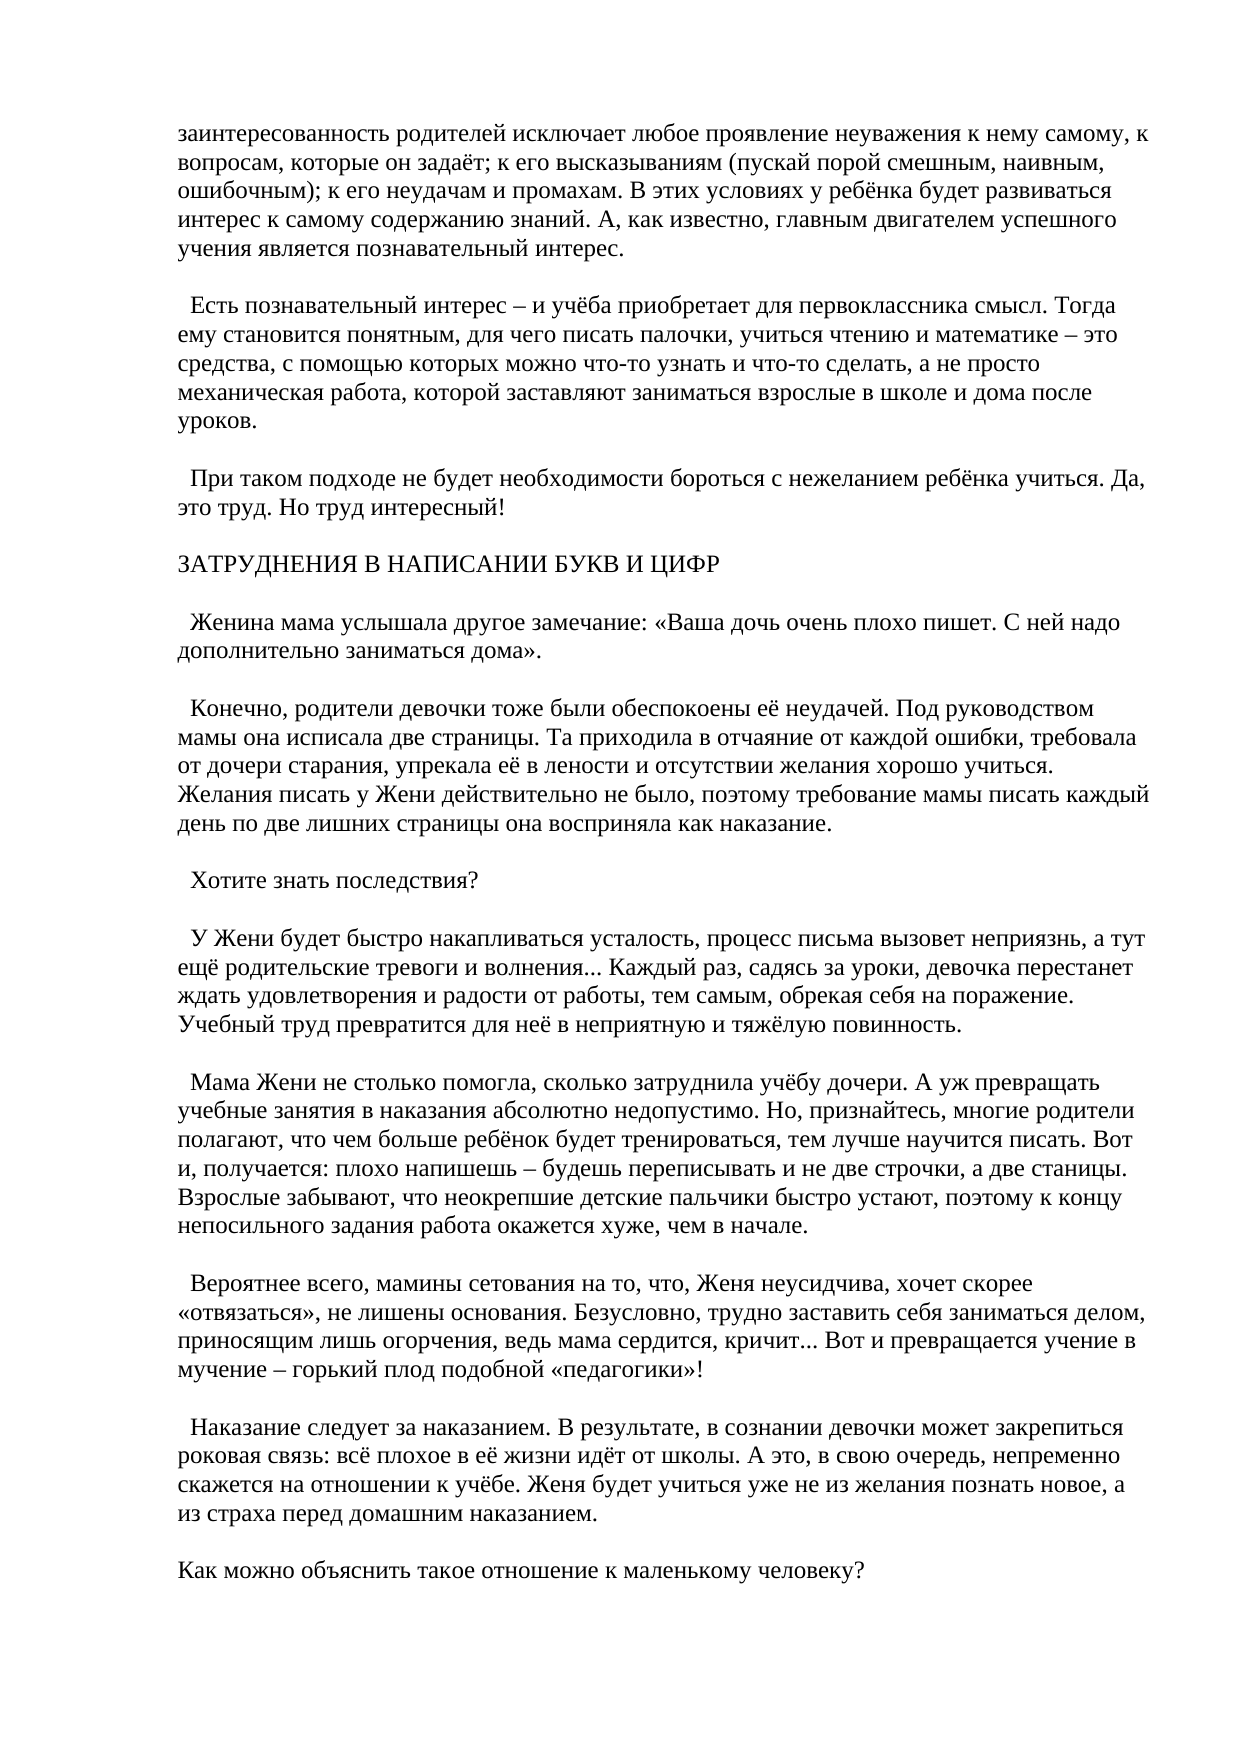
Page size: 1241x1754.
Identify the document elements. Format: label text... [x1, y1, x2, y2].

text При таком подходе не будет необходимости бороться с нежеланием ребёнка учиться. Да, это труд. Но труд интересный! [177, 463, 1152, 521]
text Есть познавательный интерес – и учёба приобретает для первоклассника смысл. Тогда ему становится понятным, для чего писать палочки, учиться чтению и математике – это средства, с помощью которых можно что-то узнать и что-то сделать, а не просто механическая работа, которой заставляют заниматься взрослые в школе и дома после уроков. [177, 291, 1152, 434]
text Женина мама услышала другое замечание: «Ваша дочь очень плохо пишет. С ней надо дополнительно заниматься дома». [177, 607, 1152, 664]
text Мама Жени не столько помогла, сколько затруднила учёбу дочери. А уж превращать учебные занятия в наказания абсолютно недопустимо. Но, признайтесь, многие родители полагают, что чем больше ребёнок будет тренироваться, тем лучше научится писать. Вот и, получается: плохо напишешь – будешь переписывать и не две строчки, а две станицы. Взрослые забывают, что неокрепшие детские пальчики быстро устают, поэтому к концу непосильного задания работа окажется хуже, чем в начале. [177, 1067, 1152, 1239]
text Наказание следует за наказанием. В результате, в сознании девочки может закрепиться роковая связь: всё плохое в её жизни идёт от школы. А это, в свою очередь, непременно скажется на отношении к учёбе. Женя будет учиться уже не из желания познать новое, а из страха перед домашним наказанием. [177, 1412, 1152, 1527]
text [177, 118, 1152, 262]
text Вероятнее всего, мамины сетования на то, что, Женя неусидчива, хочет скорее «отвязаться», не лишены основания. Безусловно, трудно заставить себя заниматься делом, приносящим лишь огорчения, ведь мама сердится, кричит... Вот и превращается учение в мучение – горький плод подобной «педагогики»! [177, 1268, 1152, 1383]
text Как можно объяснить такое отношение к маленькому человеку? [177, 1556, 1152, 1584]
text Конечно, родители девочки тоже были обеспокоены её неудачей. Под руководством мамы она исписала две страницы. Та приходила в отчаяние от каждой ошибки, требовала от дочери старания, упрекала её в лености и отсутствии желания хорошо учиться. Желания писать у Жени действительно не было, поэтому требование мамы писать каждый день по две лишних страницы она восприняла как наказание. [177, 693, 1152, 837]
text ЗАТРУДНЕНИЯ В НАПИСАНИИ БУКВ И ЦИФР [177, 549, 1152, 578]
text Хотите знать последствия? [177, 866, 1152, 894]
text У Жени будет быстро накапливаться усталость, процесс письма вызовет неприязнь, а тут ещё родительские тревоги и волнения... Каждый раз, садясь за уроки, девочка перестанет ждать удовлетворения и радости от работы, тем самым, обрекая себя на поражение. Учебный труд превратится для неё в неприятную и тяжёлую повинность. [177, 923, 1152, 1038]
